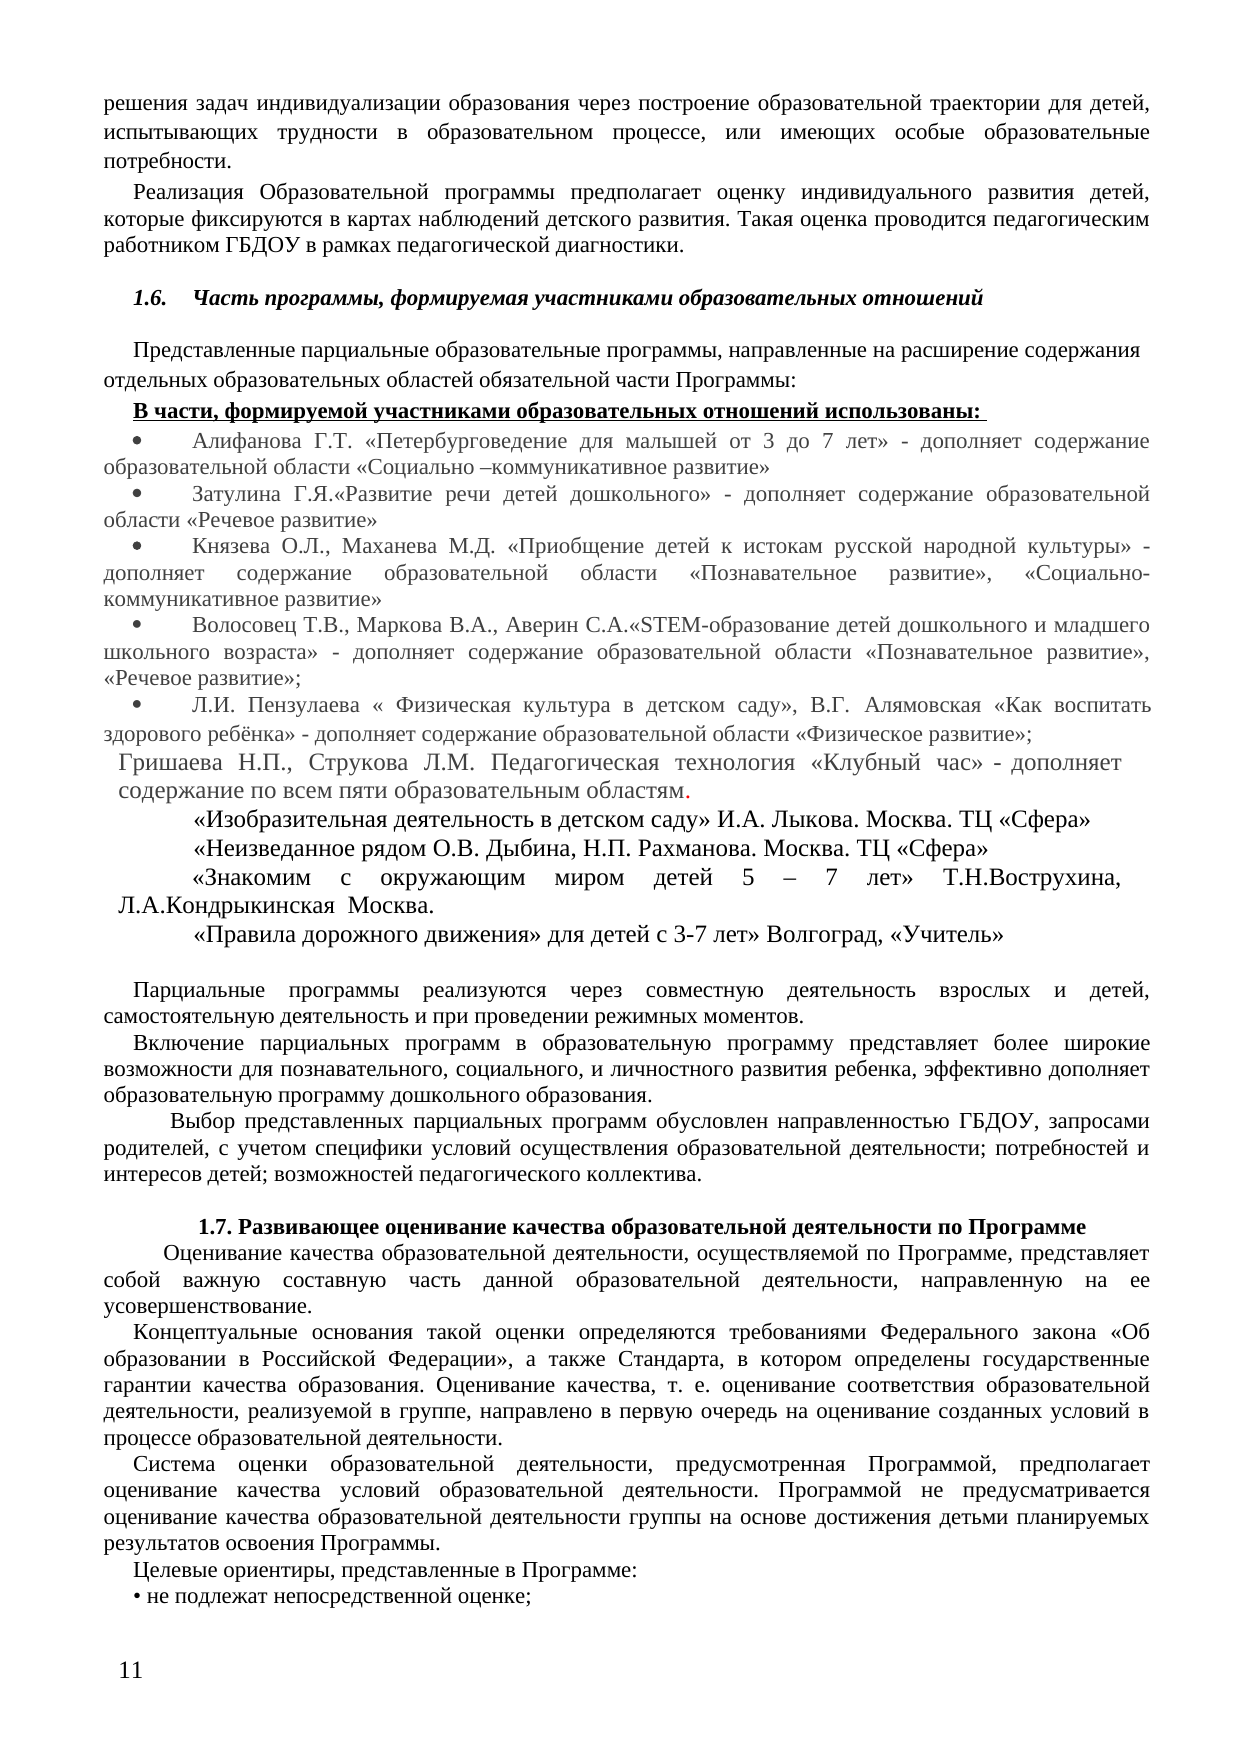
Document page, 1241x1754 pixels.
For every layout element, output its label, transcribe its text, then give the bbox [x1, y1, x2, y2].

list Затулина Г.Я.«Развитие речи детей дошкольного» - дополняет содержание образовательной области «Речевое развитие» [103, 480, 1152, 532]
text В части, формируемой участниками образовательных отношений использованы: [103, 397, 1152, 423]
list Часть программы, формируемая участниками образовательных отношений [103, 284, 1152, 310]
text «Изобразительная деятельность в детском саду» И.А. Лыкова. Москва. ТЦ «Сфера» [118, 804, 1122, 833]
text «Знакомим с окружающим миром детей 5 – 7 лет» Т.Н.Вострухина, Л.А.Кондрыкинская Москва. [118, 862, 1122, 919]
text Реализация Образовательной программы предполагает оценку индивидуального развития детей, которые фиксируются в картах наблюдений детского развития. Такая оценка проводится педагогическим работником ГБДОУ в рамках педагогической диагностики. [103, 178, 1152, 257]
text Оценивание качества образовательной деятельности, осуществляемой по Программе, представляет собой важную составную часть данной образовательной деятельности, направленную на ее усовершенствование. [103, 1239, 1152, 1318]
list Включение парциальных программ в образовательную программу представляет более широкие возможности для познавательного, социального, и личностного развития ребенка, эффективно дополняет образовательную программу дошкольного образования. [103, 1028, 1152, 1108]
text • не подлежат непосредственной оценке; [103, 1582, 1152, 1608]
text 1.7. Развивающее оценивание качества образовательной деятельности по Программе [103, 1213, 1152, 1239]
text Представленные парциальные образовательные программы, направленные на расширение содержания отдельных образовательных областей обязательной части Программы: [103, 336, 1152, 393]
list Алифанова Г.Т. «Петербурговедение для малышей от 3 до 7 лет» - дополняет содержание образовательной области «Социально –коммуникативное развитие» [103, 427, 1152, 480]
text Система оценки образовательной деятельности, предусмотренная Программой, предполагает оценивание качества условий образовательной деятельности. Программой не предусматривается оценивание качества образовательной деятельности группы на основе достижения детьми планируемых результатов освоения Программы. [103, 1450, 1152, 1556]
text Гришаева Н.П., Струкова Л.М. Педагогическая технология «Клубный час» - дополняет содержание по всем пяти образовательным областям. [118, 747, 1122, 804]
text Концептуальные основания такой оценки определяются требованиями Федерального закона «Об образовании в Российской Федерации», а также Стандарта, в котором определены государственные гарантии качества образования. Оценивание качества, т. е. оценивание соответствия образовательной деятельности, реализуемой в группе, направлено в первую очередь на оценивание созданных условий в процессе образовательной деятельности. [103, 1318, 1152, 1450]
list Парциальные программы реализуются через совместную деятельность взрослых и детей, самостоятельную деятельность и при проведении режимных моментов. [103, 976, 1152, 1028]
text Целевые ориентиры, представленные в Программе: [103, 1556, 1152, 1582]
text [103, 89, 1152, 174]
list Князева О.Л., Маханева М.Д. «Приобщение детей к истокам русской народной культуры» - дополняет содержание образовательной области «Познавательное развитие», «Социально-коммуникативное развитие» [103, 532, 1152, 611]
text «Правила дорожного движения» для детей с 3-7 лет» Волгоград, «Учитель» [118, 919, 1122, 948]
text «Неизведанное рядом О.В. Дыбина, Н.П. Рахманова. Москва. ТЦ «Сфера» [118, 833, 1122, 862]
list Волосовец Т.В., Маркова В.А., Аверин С.А.«STEM-образование детей дошкольного и младшего школьного возраста» - дополняет содержание образовательной области «Познавательное развитие», «Речевое развитие»; [103, 611, 1152, 691]
list Выбор представленных парциальных программ обусловлен направленностью ГБДОУ, запросами родителей, с учетом специфики условий осуществления образовательной деятельности; потребностей и интересов детей; возможностей педагогического коллектива. [103, 1108, 1152, 1187]
list Л.И. Пензулаева « Физическая культура в детском саду», В.Г. Алямовская «Как воспитать здорового ребёнка» - дополняет содержание образовательной области «Физическое развитие»; [103, 691, 1152, 747]
